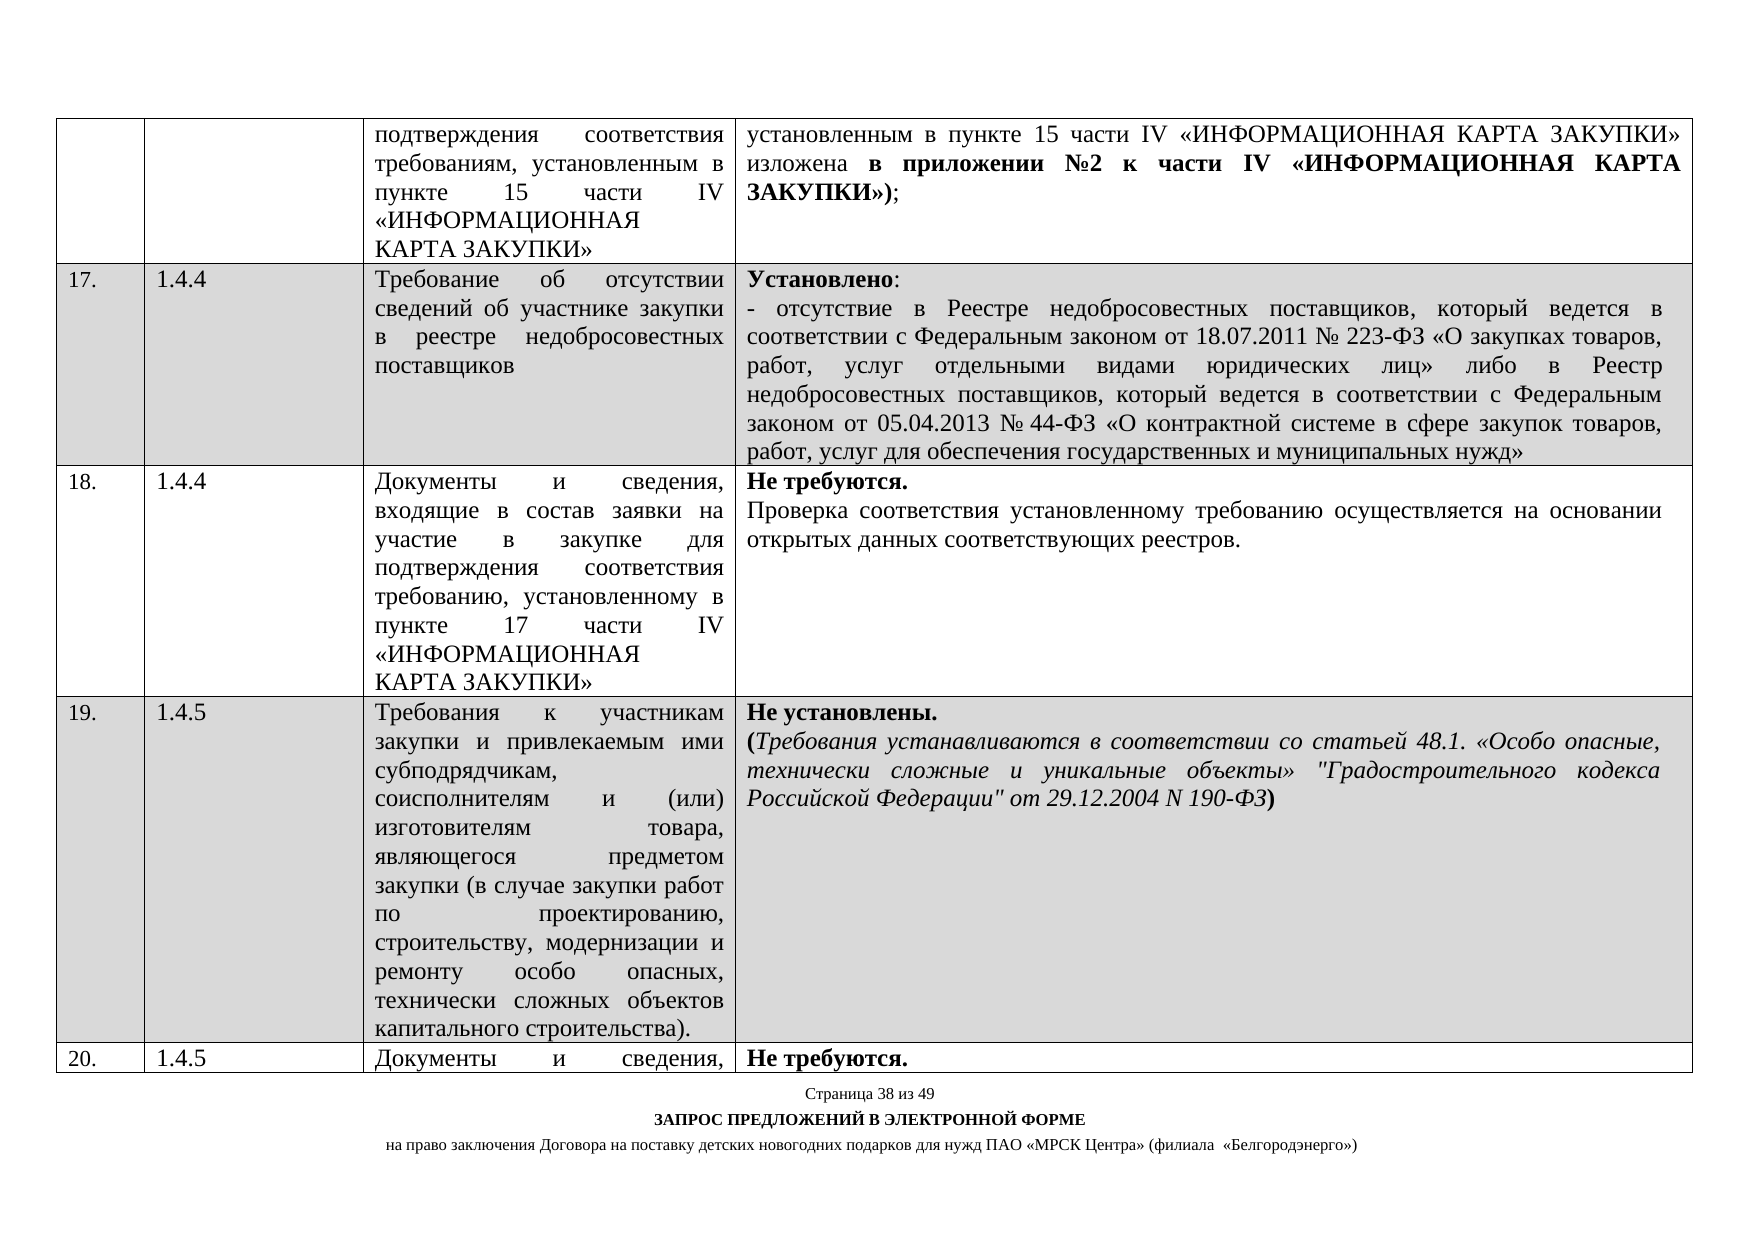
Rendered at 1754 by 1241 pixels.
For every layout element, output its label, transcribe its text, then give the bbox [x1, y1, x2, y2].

table_cell [57, 1043, 144, 1072]
table_cell 1.4.5 [145, 1043, 363, 1072]
table_cell [57, 119, 144, 263]
table_cell Требование об отсутствии сведений об участнике закупки в реестре недобросовестных поставщиков [364, 264, 735, 465]
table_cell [364, 1043, 735, 1072]
table_cell [57, 264, 144, 465]
table_cell Установлено: - отсутствие в Реестре недобросовестных поставщиков, который ведется в соответствии с Федеральным законом от 18.07.2011 № 223-ФЗ «О закупках товаров, работ, услуг отдельными видами юридических лиц» либо в Реестр недобросовестных поставщиков, который ведется в соответствии с Федеральным законом от 05.04.2013 № 44-ФЗ «О контрактной системе в сфере закупок товаров, работ, услуг для обеспечения государственных и муниципальных нужд» [736, 264, 1692, 465]
table_cell Не требуются. Проверка соответствия установленному требованию осуществляется на основании открытых данных соответствующих реестров. [736, 466, 1692, 696]
table_cell [57, 466, 144, 696]
table_cell Требования к участникам закупки и привлекаемым ими субподрядчикам, соисполнителям и (или) изготовителям товара, являющегося предметом закупки (в случае закупки работ по проектированию, строительству, модернизации и ремонту особо опасных, технически сложных объектов капитального строительства). [364, 697, 735, 1042]
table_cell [364, 119, 735, 263]
table_cell 1.4.4 [145, 466, 363, 696]
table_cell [736, 119, 1692, 263]
table_cell Не установлены. (Требования устанавливаются в соответствии со статьей 48.1. «Особо опасные, технически сложные и уникальные объекты» "Градостроительного кодекса Российской Федерации" от 29.12.2004 N 190-ФЗ) [736, 697, 1692, 1042]
table_cell 1.4.4 [145, 264, 363, 465]
table_cell 1.4.5 [145, 697, 363, 1042]
table_cell Документы и сведения, входящие в состав заявки на участие в закупке для подтверждения соответствия требованию, установленному в пункте 17 части IV «ИНФОРМАЦИОННАЯ КАРТА ЗАКУПКИ» [364, 466, 735, 696]
table_cell Не требуются. [736, 1043, 1692, 1072]
table_cell [57, 697, 144, 1042]
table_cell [145, 119, 363, 263]
